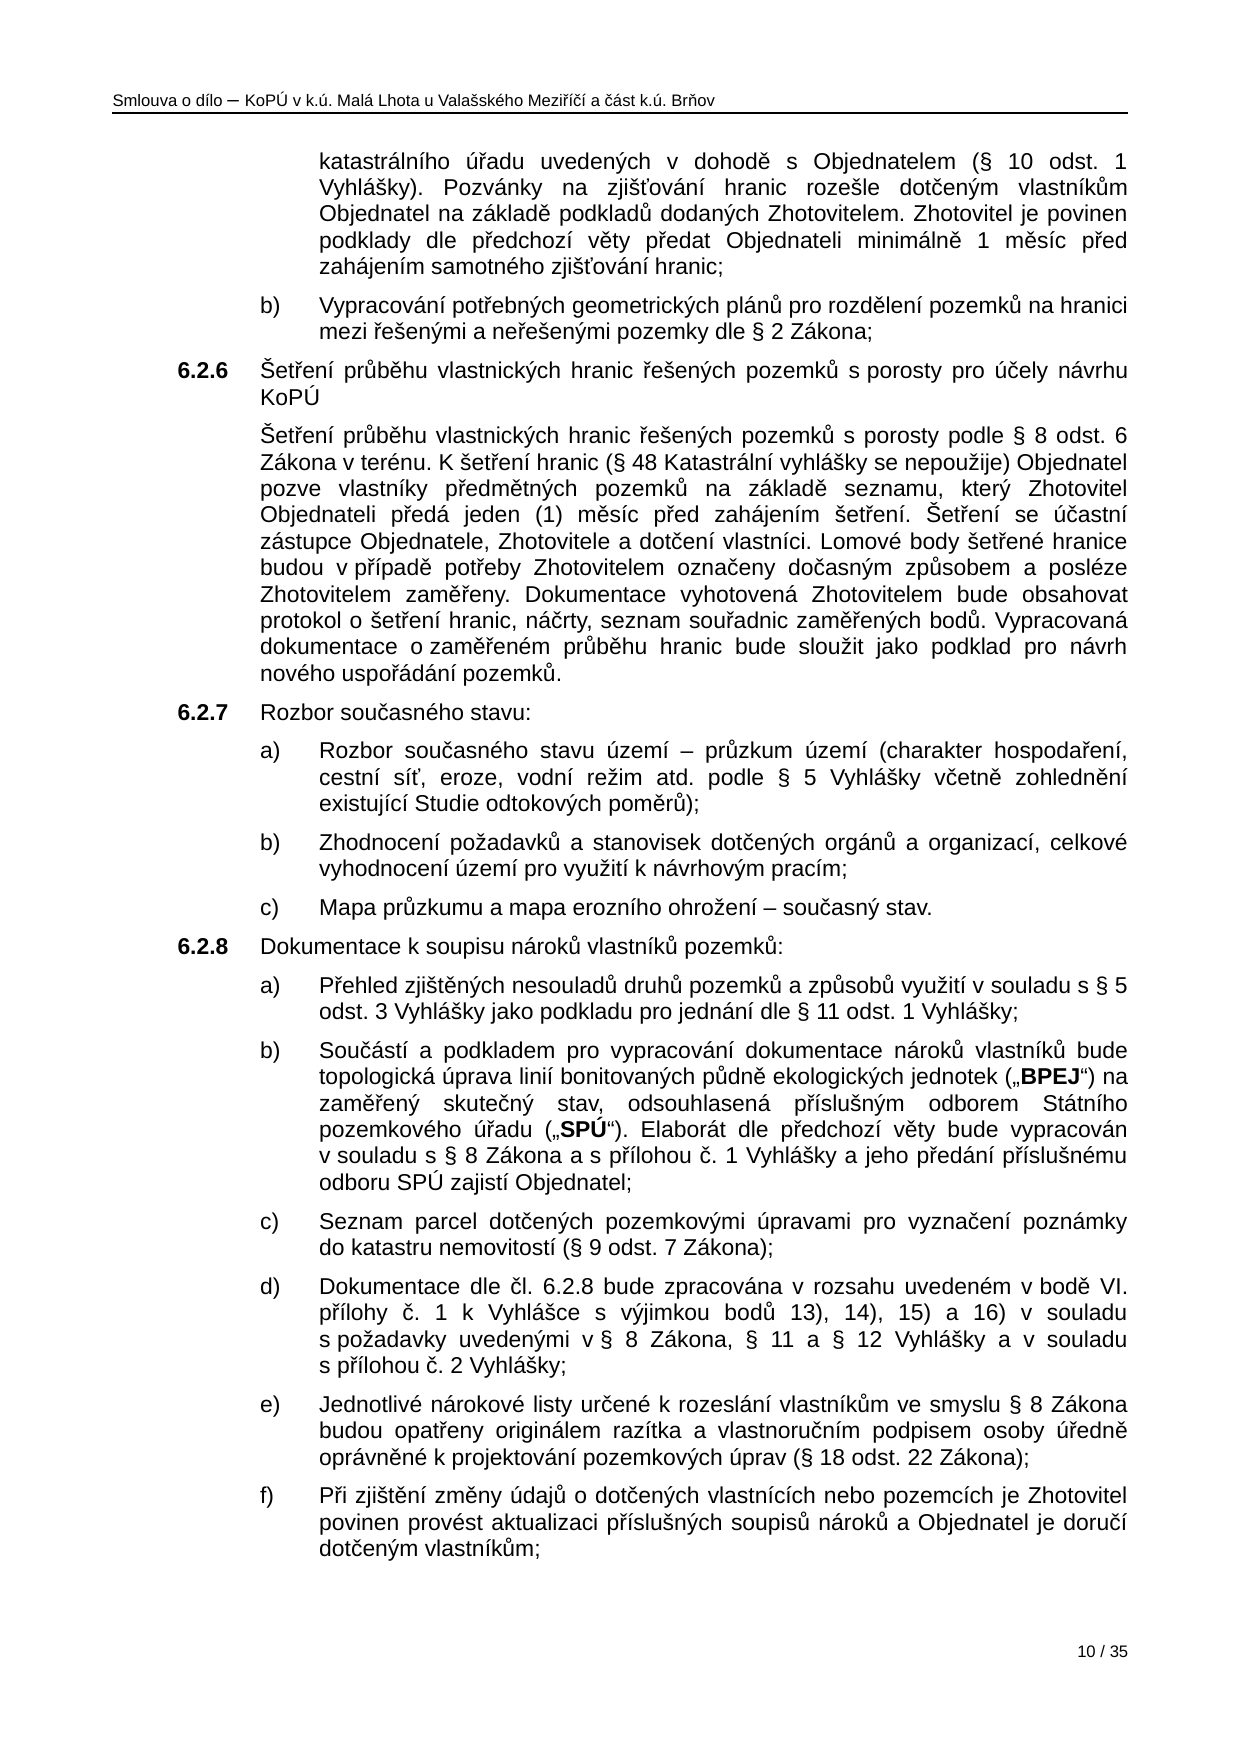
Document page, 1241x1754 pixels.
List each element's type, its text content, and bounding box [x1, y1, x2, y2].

list Přehled zjištěných nesouladů druhů pozemků a způsobů využití v souladu s § 5 odst. 3 Vyhlášky jako podkladu pro jednání dle § 11 odst. 1 Vyhlášky; [260, 972, 1128, 1024]
list Vypracování potřebných geometrických plánů pro rozdělení pozemků na hranici mezi řešenými a neřešenými pozemky dle § 2 Zákona; [260, 292, 1128, 345]
list Seznam parcel dotčených pozemkovými úpravami pro vyznačení poznámky do katastru nemovitostí (§ 9 odst. 7 Zákona); [260, 1208, 1128, 1260]
list Dokumentace dle čl. 6.2.8 bude zpracována v rozsahu uvedeném v bodě VI. přílohy č. 1 k Vyhlášce s výjimkou bodů 13), 14), 15) a 16) v souladu s požadavky uvedenými v § 8 Zákona, § 11 a § 12 Vyhlášky a v souladu s přílohou č. 2 Vyhlášky; [260, 1273, 1128, 1378]
list Jednotlivé nárokové listy určené k rozeslání vlastníkům ve smyslu § 8 Zákona budou opatřeny originálem razítka a vlastnoručním podpisem osoby úředně oprávněné k projektování pozemkových úprav (§ 18 odst. 22 Zákona); [260, 1391, 1128, 1470]
list Mapa průzkumu a mapa erozního ohrožení – současný stav. [260, 894, 1128, 920]
list Šetření průběhu vlastnických hranic řešených pozemků s porosty podle § 8 odst. 6 Zákona v terénu. K šetření hranic (§ 48 Katastrální vyhlášky se nepoužije) Objednatel pozve vlastníky předmětných pozemků na základě seznamu, který Zhotovitel Objednateli předá jeden (1) měsíc před zahájením šetření. Šetření se účastní zástupce Objednatele, Zhotovitele a dotčení vlastníci. Lomové body šetřené hranice budou v případě potřeby Zhotovitelem označeny dočasným způsobem a posléze Zhotovitelem zaměřeny. Dokumentace vyhotovená Zhotovitelem bude obsahovat protokol o šetření hranic, náčrty, seznam souřadnic zaměřených bodů. Vypracovaná dokumentace o zaměřeném průběhu hranic bude sloužit jako podklad pro návrh nového uspořádání pozemků. [260, 422, 1128, 686]
list Rozbor současného stavu území – průzkum území (charakter hospodaření, cestní síť, eroze, vodní režim atd. podle § 5 Vyhlášky včetně zohlednění existující Studie odtokových poměrů); [260, 737, 1128, 816]
list Součástí a podkladem pro vypracování dokumentace nároků vlastníků bude topologická úprava linií bonitovaných půdně ekologických jednotek („BPEJ“) na zaměřený skutečný stav, odsouhlasená příslušným odborem Státního pozemkového úřadu („SPÚ“). Elaborát dle předchozí věty bude vypracován v souladu s § 8 Zákona a s přílohou č. 1 Vyhlášky a jeho předání příslušnému odboru SPÚ zajistí Objednatel; [260, 1037, 1128, 1195]
list Zhodnocení požadavků a stanovisek dotčených orgánů a organizací, celkové vyhodnocení území pro využití k návrhovým pracím; [260, 829, 1128, 882]
text Dokumentace k soupisu nároků vlastníků pozemků: [177, 933, 1128, 959]
text Rozbor současného stavu: [177, 698, 1128, 725]
text Šetření průběhu vlastnických hranic řešených pozemků s porosty pro účely návrhu KoPÚ [177, 357, 1128, 410]
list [260, 148, 1128, 279]
list Při zjištění změny údajů o dotčených vlastnících nebo pozemcích je Zhotovitel povinen provést aktualizaci příslušných soupisů nároků a Objednatel je doručí dotčeným vlastníkům; [260, 1482, 1128, 1561]
